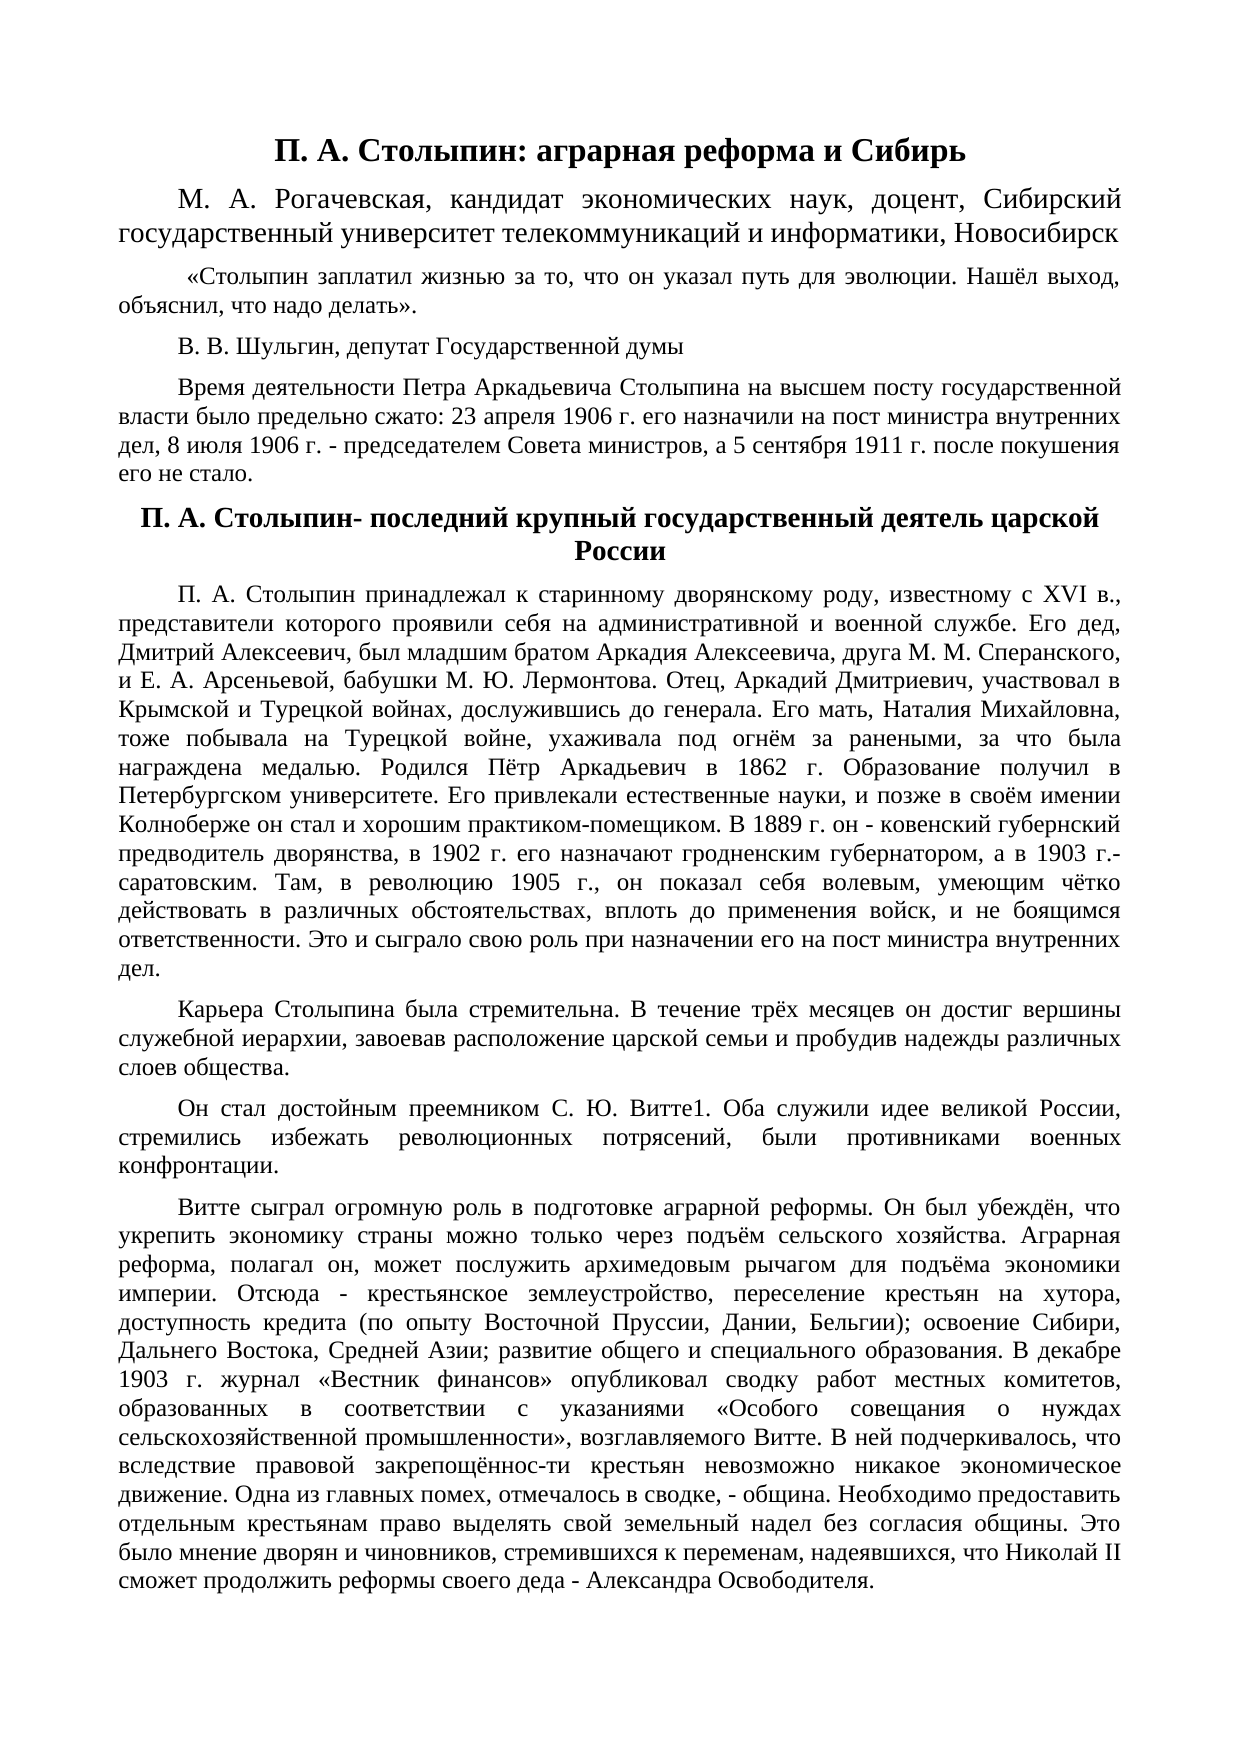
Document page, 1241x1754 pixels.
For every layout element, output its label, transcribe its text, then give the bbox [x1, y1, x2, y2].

text Время деятельности Петра Аркадьевича Столыпина на высшем посту государственной власти было предельно сжато: 23 апреля 1906 г. его назначили на пост министра внутренних дел, 8 июля 1906 г. - председателем Совета министров, а 5 сентября 1911 г. после покушения его не стало. [118, 372, 1122, 487]
text Он стал достойным преемником С. Ю. Витте1. Оба служили идее великой России, стремились избежать революционных потрясений, были противниками военных конфронтации. [118, 1093, 1122, 1179]
text В. В. Шульгин, депутат Государственной думы [118, 331, 1122, 360]
text Карьера Столыпина была стремительна. В течение трёх месяцев он достиг вершины служебной иерархии, завоевав расположение царской семьи и пробудив надежды различных слоев общества. [118, 994, 1122, 1081]
text П. А. Столыпин- последний крупный государственный деятель царской России [118, 500, 1122, 567]
text П. А. Столыпин принадлежал к старинному дворянскому роду, известному с XVI в., представители которого проявили себя на административной и военной службе. Его дед, Дмитрий Алексеевич, был младшим братом Аркадия Алексеевича, друга М. М. Сперанского, и Е. А. Арсеньевой, бабушки М. Ю. Лермонтова. Отец, Аркадий Дмитриевич, участвовал в Крымской и Турецкой войнах, дослужившись до генерала. Его мать, Наталия Михайловна, тоже побывала на Турецкой войне, ухаживала под огнём за ранеными, за что была награждена медалью. Родился Пётр Аркадьевич в 1862 г. Образование получил в Петербургском университете. Его привлекали естественные науки, и позже в своём имении Колноберже он стал и хорошим практиком-помещиком. В 1889 г. он - ковенский губернский предводитель дворянства, в 1902 г. его назначают гродненским губернатором, а в 1903 г.- саратовским. Там, в революцию 1905 г., он показал себя волевым, умеющим чётко действовать в различных обстоятельствах, вплоть до применения войск, и не боящимся ответственности. Это и сыграло свою роль при назначении его на пост министра внутренних дел. [118, 579, 1122, 982]
text М. А. Рогачевская, кандидат экономических наук, доцент, Сибирский государственный университет телекоммуникаций и информатики, Новосибирск [118, 181, 1122, 248]
text П. А. Столыпин: аграрная реформа и Сибирь [118, 131, 1122, 169]
text «Столыпин заплатил жизнью за то, что он указал путь для эволюции. Нашёл выход, объяснил, что надо делать». [118, 261, 1122, 318]
text Витте сыграл огромную роль в подготовке аграрной реформы. Он был убеждён, что укрепить экономику страны можно только через подъём сельского хозяйства. Аграрная реформа, полагал он, может послужить архимедовым рычагом для подъёма экономики империи. Отсюда - крестьянское землеустройство, переселение крестьян на хутора, доступность кредита (по опыту Восточной Пруссии, Дании, Бельгии); освоение Сибири, Дальнего Востока, Средней Азии; развитие общего и специального образования. В декабре 1903 г. журнал «Вестник финансов» опубликовал сводку работ местных комитетов, образованных в соответствии с указаниями «Особого совещания о нуждах сельскохозяйственной промышленности», возглавляемого Витте. В ней подчеркивалось, что вследствие правовой закрепощённос-ти крестьян невозможно никакое экономическое движение. Одна из главных помех, отмечалось в сводке, - община. Необходимо предоставить отдельным крестьянам право выделять свой земельный надел без согласия общины. Это было мнение дворян и чиновников, стремившихся к переменам, надеявшихся, что Николай II сможет продолжить реформы своего деда - Александра Освободителя. [118, 1192, 1122, 1594]
